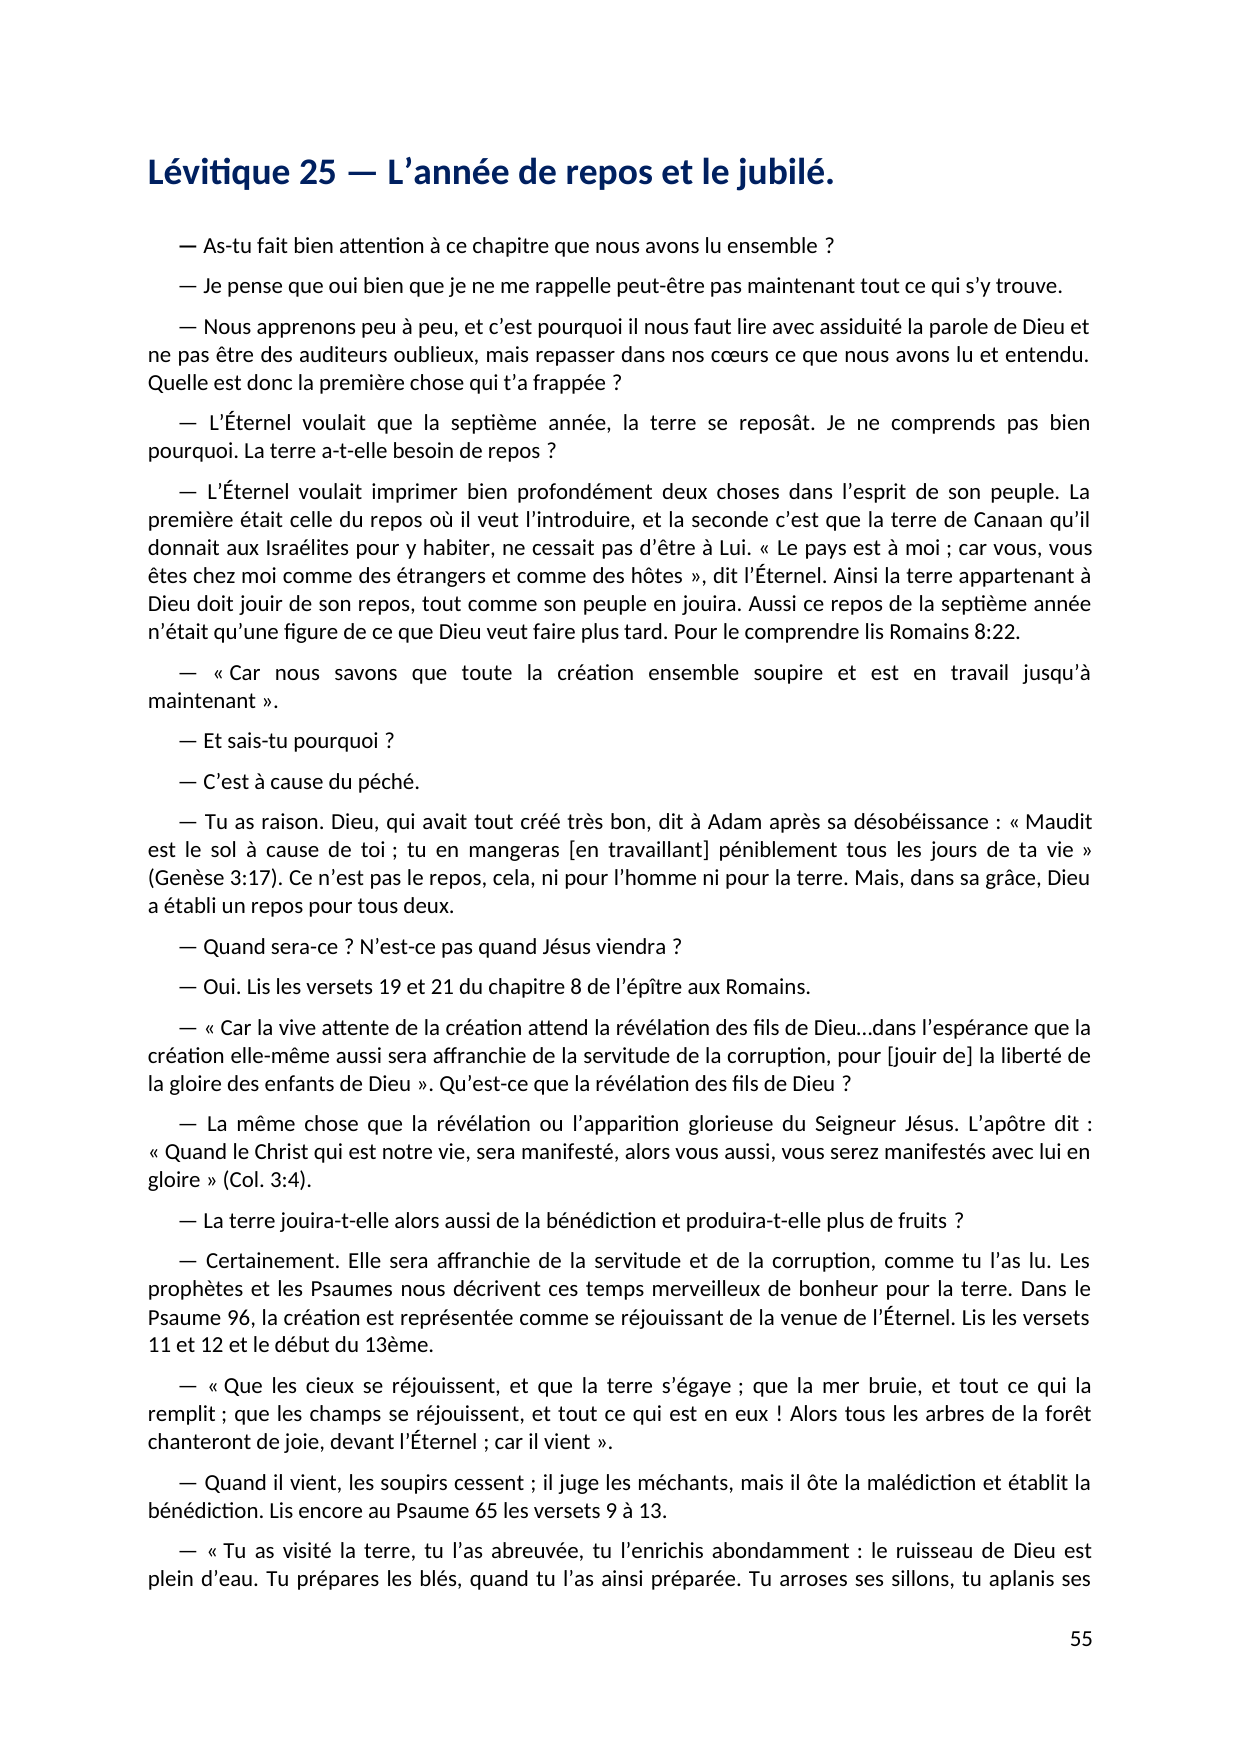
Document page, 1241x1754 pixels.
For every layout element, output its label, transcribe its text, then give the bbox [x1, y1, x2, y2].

text — C’est à cause du péché. [148, 767, 1093, 795]
text — « Car nous savons que toute la création ensemble soupire et est en travail jusqu’à maintenant ». [148, 658, 1093, 714]
text — « Car la vive attente de la création attend la révélation des fils de Dieu…dans l’espérance que la création elle-même aussi sera affranchie de la servitude de la corruption, pour [jouir de] la liberté de la gloire des enfants de Dieu ». Qu’est-ce que la révélation des fils de Dieu ? [148, 1013, 1093, 1097]
text — Quand il vient, les soupirs cessent ; il juge les méchants, mais il ôte la malédiction et établit la bénédiction. Lis encore au Psaume 65 les versets 9 à 13. [148, 1468, 1093, 1524]
text — Tu as raison. Dieu, qui avait tout créé très bon, dit à Adam après sa désobéissance : « Maudit est le sol à cause de toi ; tu en mangeras [en travaillant] péniblement tous les jours de ta vie » (Genèse 3:17). Ce n’est pas le repos, cela, ni pour l’homme ni pour la terre. Mais, dans sa grâce, Dieu a établi un repos pour tous deux. [148, 807, 1093, 919]
text — Certainement. Elle sera affranchie de la servitude et de la corruption, comme tu l’as lu. Les prophètes et les Psaumes nous décrivent ces temps merveilleux de bonheur pour la terre. Dans le Psaume 96, la création est représentée comme se réjouissant de la venue de l’Éternel. Lis les versets 11 et 12 et le début du 13ème. [148, 1247, 1093, 1359]
text — Et sais-tu pourquoi ? [148, 726, 1093, 754]
text — As-tu fait bien attention à ce chapitre que nous avons lu ensemble ? [148, 231, 1093, 259]
text — La même chose que la révélation ou l’apparition glorieuse du Seigneur Jésus. L’apôtre dit : « Quand le Christ qui est notre vie, sera manifesté, alors vous aussi, vous serez manifestés avec lui en gloire » (Col. 3:4). [148, 1109, 1093, 1193]
subtitle Lévitique 25 — L’année de repos et le jubilé. [148, 148, 1093, 193]
text — La terre jouira-t-elle alors aussi de la bénédiction et produira-t-elle plus de fruits ? [148, 1206, 1093, 1234]
text — Nous apprenons peu à peu, et c’est pourquoi il nous faut lire avec assiduité la parole de Dieu et ne pas être des auditeurs oublieux, mais repasser dans nos cœurs ce que nous avons lu et entendu. Quelle est donc la première chose qui t’a frappée ? [148, 312, 1093, 396]
text — Quand sera-ce ? N’est-ce pas quand Jésus viendra ? [148, 932, 1093, 960]
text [148, 1536, 1093, 1592]
text — L’Éternel voulait que la septième année, la terre se reposât. Je ne comprends pas bien pourquoi. La terre a-t-elle besoin de repos ? [148, 408, 1093, 464]
text — Je pense que oui bien que je ne me rappelle peut-être pas maintenant tout ce qui s’y trouve. [148, 271, 1093, 299]
text — Oui. Lis les versets 19 et 21 du chapitre 8 de l’épître aux Romains. [148, 972, 1093, 1000]
text — L’Éternel voulait imprimer bien profondément deux choses dans l’esprit de son peuple. La première était celle du repos où il veut l’introduire, et la seconde c’est que la terre de Canaan qu’il donnait aux Israélites pour y habiter, ne cessait pas d’être à Lui. « Le pays est à moi ; car vous, vous êtes chez moi comme des étrangers et comme des hôtes », dit l’Éternel. Ainsi la terre appartenant à Dieu doit jouir de son repos, tout comme son peuple en jouira. Aussi ce repos de la septième année n’était qu’une figure de ce que Dieu veut faire plus tard. Pour le comprendre lis Romains 8:22. [148, 477, 1093, 645]
text — « Que les cieux se réjouissent, et que la terre s’égaye ; que la mer bruie, et tout ce qui la remplit ; que les champs se réjouissent, et tout ce qui est en eux ! Alors tous les arbres de la forêt chanteront de joie, devant l’Éternel ; car il vient ». [148, 1371, 1093, 1455]
